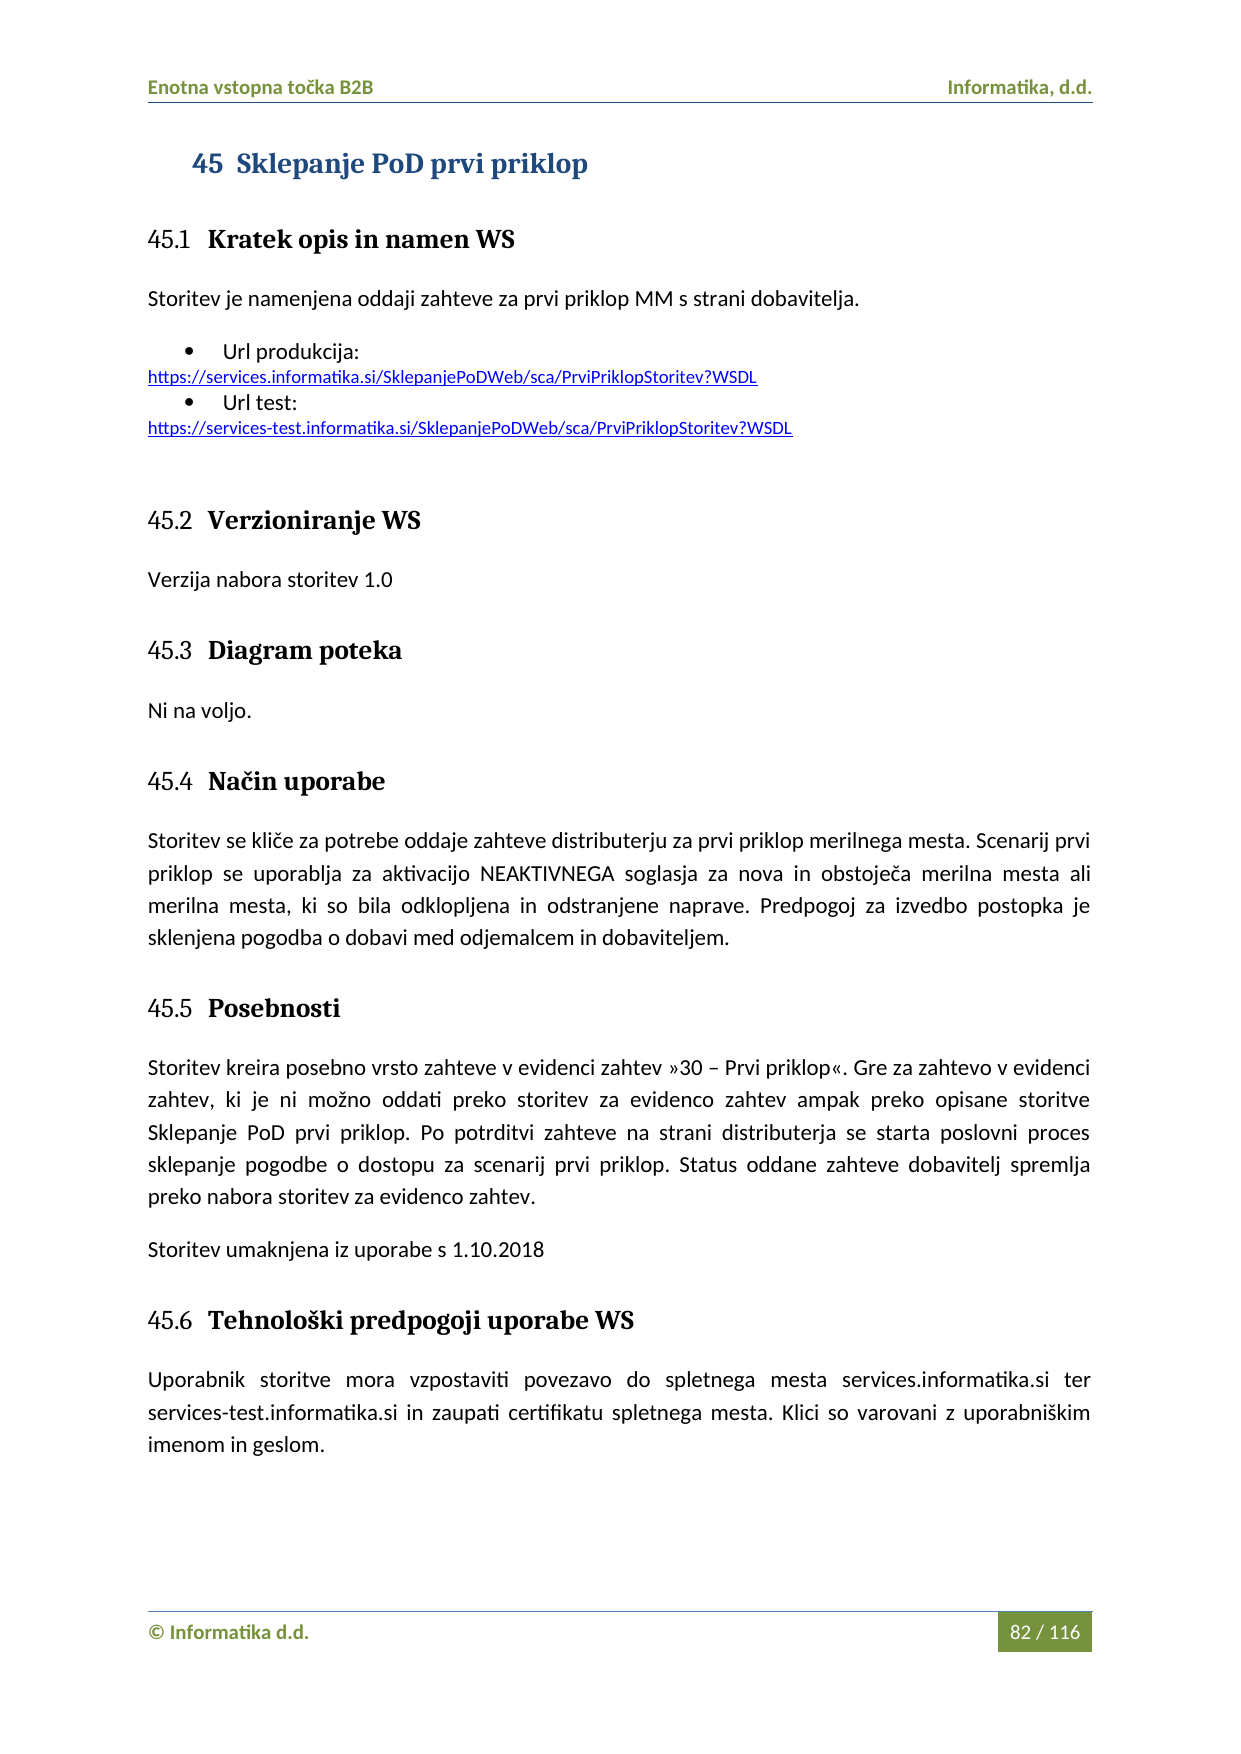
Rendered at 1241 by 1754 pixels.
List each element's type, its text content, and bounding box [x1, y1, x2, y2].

text Verzija nabora storitev 1.0 [148, 566, 1092, 594]
text Storitev kreira posebno vrsto zahteve v evidenci zahtev »30 – Prvi priklop«. Gre za zahtevo v evidenci zahtev, ki je ni možno oddati preko storitev za evidenco zahtev ampak preko opisane storitve Sklepanje PoD prvi priklop. Po potrditvi zahteve na strani distributerja se starta poslovni proces sklepanje pogodbe o dostopu za scenarij prvi priklop. Status oddane zahteve dobavitelj spremlja preko nabora storitev za evidenco zahtev. [148, 1053, 1092, 1210]
text Storitev je namenjena oddaji zahteve za prvi priklop MM s strani dobavitelja. [148, 284, 1092, 312]
subtitle Sklepanje PoD prvi priklop [192, 148, 1092, 181]
subtitle Kratek opis in namen WS [148, 224, 1092, 255]
text Uporabnik storitve mora vzpostaviti povezavo do spletnega mesta services.informatika.si ter services-test.informatika.si in zaupati certifikatu spletnega mesta. Klici so varovani z uporabniškim imenom in geslom. [148, 1366, 1092, 1458]
list Url test: [185, 388, 1092, 416]
subtitle Način uporabe [148, 766, 1092, 797]
subtitle Verzioniranje WS [148, 505, 1092, 536]
text Storitev se kliče za potrebe oddaje zahteve distributerju za prvi priklop merilnega mesta. Scenarij prvi priklop se uporablja za aktivacijo NEAKTIVNEGA soglasja za nova in obstoječa merilna mesta ali merilna mesta, ki so bila odklopljena in odstranjene naprave. Predpogoj za izvedbo postopka je sklenjena pogodba o dobavi med odjemalcem in dobaviteljem. [148, 826, 1092, 951]
text Ni na voljo. [148, 696, 1092, 724]
subtitle Posebnosti [148, 993, 1092, 1024]
text https://services.informatika.si/SklepanjePoDWeb/sca/PrviPriklopStoritev?WSDL [148, 366, 1092, 388]
text https://services-test.informatika.si/SklepanjePoDWeb/sca/PrviPriklopStoritev?WSDL [148, 416, 1092, 439]
subtitle Diagram poteka [148, 635, 1092, 666]
subtitle Tehnološki predpogoji uporabe WS [148, 1305, 1092, 1336]
text Storitev umaknjena iz uporabe s 1.10.2018 [148, 1235, 1092, 1263]
list Url produkcija: [185, 337, 1092, 366]
